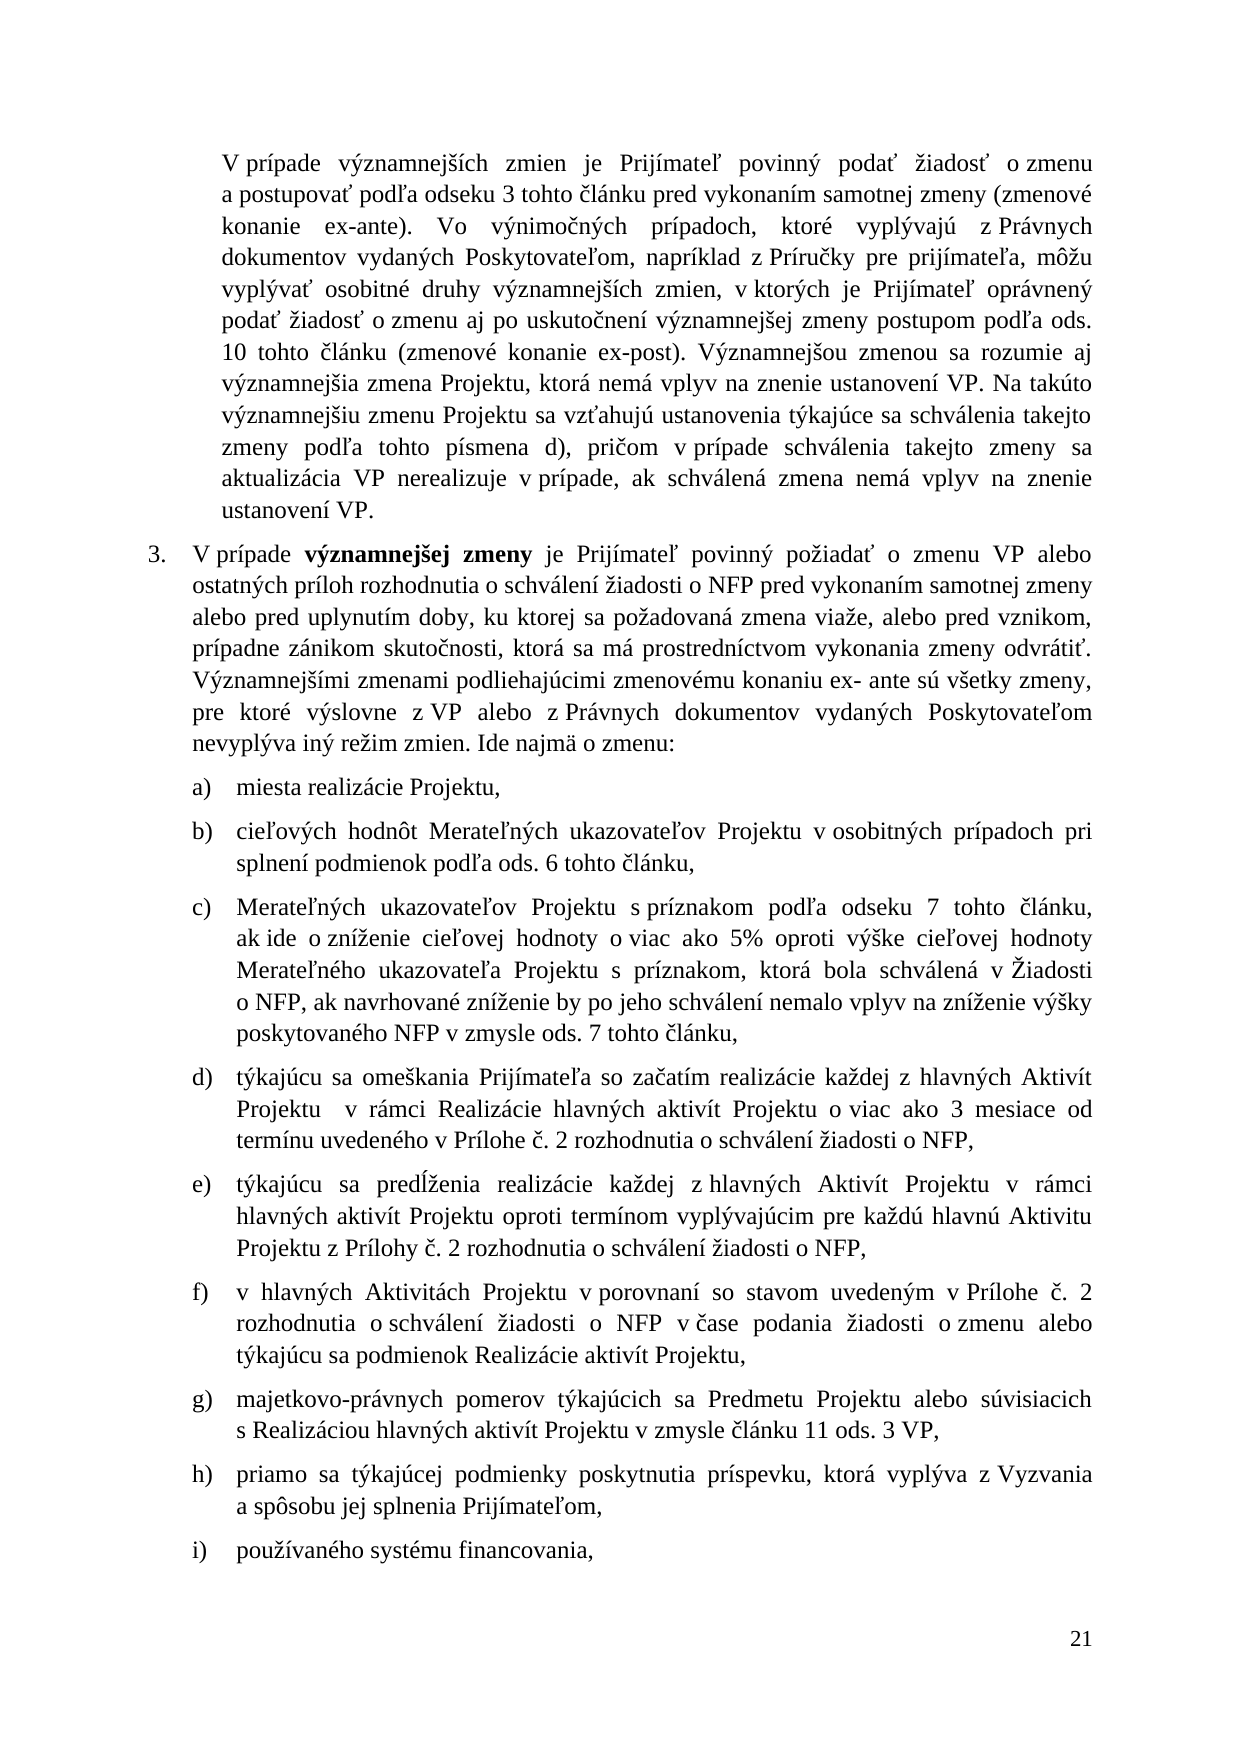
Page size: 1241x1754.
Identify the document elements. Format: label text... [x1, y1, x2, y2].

list v hlavných Aktivitách Projektu v porovnaní so stavom uvedeným v Prílohe č. 2 rozhodnutia o schválení žiadosti o NFP v čase podania žiadosti o zmenu alebo týkajúcu sa podmienok Realizácie aktivít Projektu, [192, 1277, 1093, 1368]
list Merateľných ukazovateľov Projektu s príznakom podľa odseku 7 tohto článku, ak ide o zníženie cieľovej hodnoty o viac ako 5% oproti výške cieľovej hodnoty Merateľného ukazovateľa Projektu s príznakom, ktorá bola schválená v Žiadosti o NFP, ak navrhované zníženie by po jeho schválení nemalo vplyv na zníženie výšky poskytovaného NFP v zmysle ods. 7 tohto článku, [192, 892, 1093, 1047]
list cieľových hodnôt Merateľných ukazovateľov Projektu v osobitných prípadoch pri splnení podmienok podľa ods. 6 tohto článku, [192, 816, 1093, 877]
list týkajúcu sa omeškania Prijímateľa so začatím realizácie každej z hlavných Aktivít Projektu v rámci Realizácie hlavných aktivít Projektu o viac ako 3 mesiace od termínu uvedeného v Prílohe č. 2 rozhodnutia o schválení žiadosti o NFP, [192, 1062, 1093, 1154]
list V prípade významnejšej zmeny je Prijímateľ povinný požiadať o zmenu VP alebo ostatných príloh rozhodnutia o schválení žiadosti o NFP pred vykonaním samotnej zmeny alebo pred uplynutím doby, ku ktorej sa požadovaná zmena viaže, alebo pred vznikom, prípadne zánikom skutočnosti, ktorá sa má prostredníctvom vykonania zmeny odvrátiť. Významnejšími zmenami podliehajúcimi zmenovému konaniu ex- ante sú všetky zmeny, pre ktoré výslovne z VP alebo z Právnych dokumentov vydaných Poskytovateľom nevyplýva iný režim zmien. Ide najmä o zmenu: [148, 539, 1093, 757]
list miesta realizácie Projektu, [192, 772, 1093, 801]
list týkajúcu sa predĺženia realizácie každej z hlavných Aktivít Projektu v rámci hlavných aktivít Projektu oproti termínom vyplývajúcim pre každú hlavnú Aktivitu Projektu z Prílohy č. 2 rozhodnutia o schválení žiadosti o NFP, [192, 1169, 1093, 1261]
text V prípade významnejších zmien je Prijímateľ povinný podať žiadosť o zmenu a postupovať podľa odseku 3 tohto článku pred vykonaním samotnej zmeny (zmenové konanie ex-ante). Vo výnimočných prípadoch, ktoré vyplývajú z Právnych dokumentov vydaných Poskytovateľom, napríklad z Príručky pre prijímateľa, môžu vyplývať osobitné druhy významnejších zmien, v ktorých je Prijímateľ oprávnený podať žiadosť o zmenu aj po uskutočnení významnejšej zmeny postupom podľa ods. 10 tohto článku (zmenové konanie ex-post). Významnejšou zmenou sa rozumie aj významnejšia zmena Projektu, ktorá nemá vplyv na znenie ustanovení VP. Na takúto významnejšiu zmenu Projektu sa vzťahujú ustanovenia týkajúce sa schválenia takejto zmeny podľa tohto písmena d), pričom v prípade schválenia takejto zmeny sa aktualizácia VP nerealizuje v prípade, ak schválená zmena nemá vplyv na znenie ustanovení VP. [221, 148, 1093, 523]
list majetkovo-právnych pomerov týkajúcich sa Predmetu Projektu alebo súvisiacich s Realizáciou hlavných aktivít Projektu v zmysle článku 11 ods. 3 VP, [192, 1384, 1093, 1444]
list priamo sa týkajúcej podmienky poskytnutia príspevku, ktorá vyplýva z Vyzvania a spôsobu jej splnenia Prijímateľom, [192, 1459, 1093, 1520]
list používaného systému financovania, [192, 1535, 1093, 1564]
